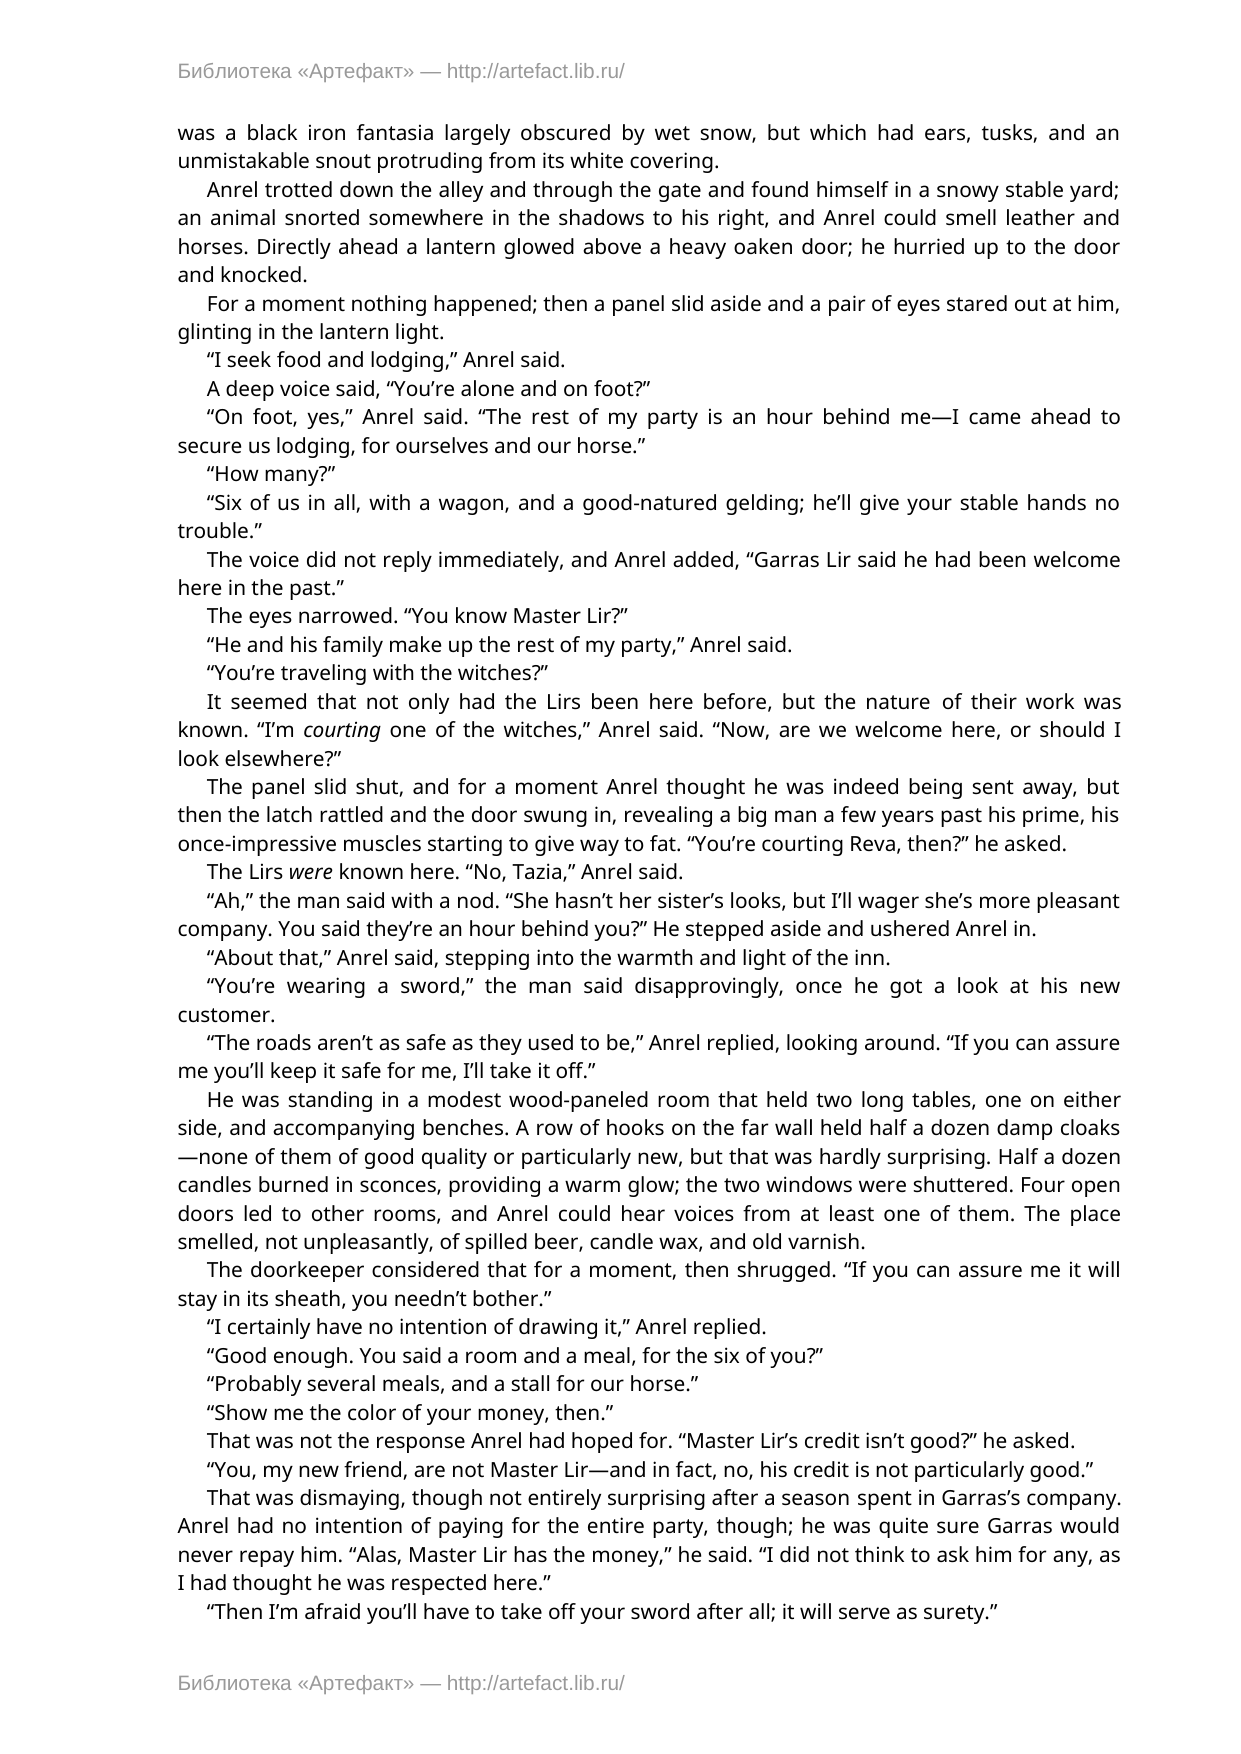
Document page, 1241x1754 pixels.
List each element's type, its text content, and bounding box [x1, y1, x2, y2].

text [177, 118, 1122, 175]
text The doorkeeper considered that for a moment, then shrugged. “If you can assure me it will stay in its sheath, you needn’t bother.” [177, 1256, 1122, 1312]
text “About that,” Anrel said, stepping into the warmth and light of the inn. [177, 943, 1122, 971]
text That was not the response Anrel had hoped for. “Master Lir’s credit isn’t good?” he asked. [177, 1426, 1122, 1455]
text The Lirs were known here. “No, Tazia,” Anrel said. [177, 857, 1122, 886]
text The panel slid shut, and for a moment Anrel thought he was indeed being sent away, but then the latch rattled and the door swung in, revealing a big man a few years past his prime, his once-impressive muscles starting to give way to fat. “You’re courting Reva, then?” he asked. [177, 772, 1122, 857]
text “Then I’m afraid you’ll have to take off your sword after all; it will serve as surety.” [177, 1597, 1122, 1625]
text “Good enough. You said a room and a meal, for the six of you?” [177, 1341, 1122, 1369]
text For a moment nothing happened; then a panel slid aside and a pair of eyes stared out at him, glinting in the lantern light. [177, 289, 1122, 346]
text “He and his family make up the rest of my party,” Anrel said. [177, 630, 1122, 658]
text “I seek food and lodging,” Anrel said. [177, 346, 1122, 374]
text “Show me the color of your money, then.” [177, 1398, 1122, 1426]
text That was dismaying, though not entirely surprising after a season spent in Garras’s company. Anrel had no intention of paying for the entire party, though; he was quite sure Garras would never repay him. “Alas, Master Lir has the money,” he said. “I did not think to ask him for any, as I had thought he was respected here.” [177, 1483, 1122, 1597]
text “The roads aren’t as safe as they used to be,” Anrel replied, looking around. “If you can assure me you’ll keep it safe for me, I’ll take it off.” [177, 1028, 1122, 1085]
text “You’re wearing a sword,” the man said disapprovingly, once he got a look at his new customer. [177, 971, 1122, 1028]
text “You’re traveling with the witches?” [177, 658, 1122, 687]
text Anrel trotted down the alley and through the gate and found himself in a snowy stable yard; an animal snorted somewhere in the shadows to his right, and Anrel could smell leather and horses. Directly ahead a lantern glowed above a heavy oaken door; he hurried up to the door and knocked. [177, 175, 1122, 289]
text “Ah,” the man said with a nod. “She hasn’t her sister’s looks, but I’ll wager she’s more pleasant company. You said they’re an hour behind you?” He stepped aside and ushered Anrel in. [177, 886, 1122, 943]
text “You, my new friend, are not Master Lir—and in fact, no, his credit is not particularly good.” [177, 1455, 1122, 1483]
text “How many?” [177, 459, 1122, 488]
text “Six of us in all, with a wagon, and a good-natured gelding; he’ll give your stable hands no trouble.” [177, 488, 1122, 545]
text The eyes narrowed. “You know Master Lir?” [177, 602, 1122, 630]
text “I certainly have no intention of drawing it,” Anrel replied. [177, 1312, 1122, 1341]
text It seemed that not only had the Lirs been here before, but the nature of their work was known. “I’m courting one of the witches,” Anrel said. “Now, are we welcome here, or should I look elsewhere?” [177, 687, 1122, 772]
text The voice did not reply immediately, and Anrel added, “Garras Lir said he had been welcome here in the past.” [177, 545, 1122, 602]
text He was standing in a modest wood-paneled room that held two long tables, one on either side, and accompanying benches. A row of hooks on the far wall held half a dozen damp cloaks—none of them of good quality or particularly new, but that was hardly surprising. Half a dozen candles burned in sconces, providing a warm glow; the two windows were shuttered. Four open doors led to other rooms, and Anrel could hear voices from at least one of them. The place smelled, not unpleasantly, of spilled beer, candle wax, and old varnish. [177, 1085, 1122, 1256]
text “Probably several meals, and a stall for our horse.” [177, 1369, 1122, 1398]
text A deep voice said, “You’re alone and on foot?” [177, 374, 1122, 402]
text “On foot, yes,” Anrel said. “The rest of my party is an hour behind me—I came ahead to secure us lodging, for ourselves and our horse.” [177, 402, 1122, 459]
